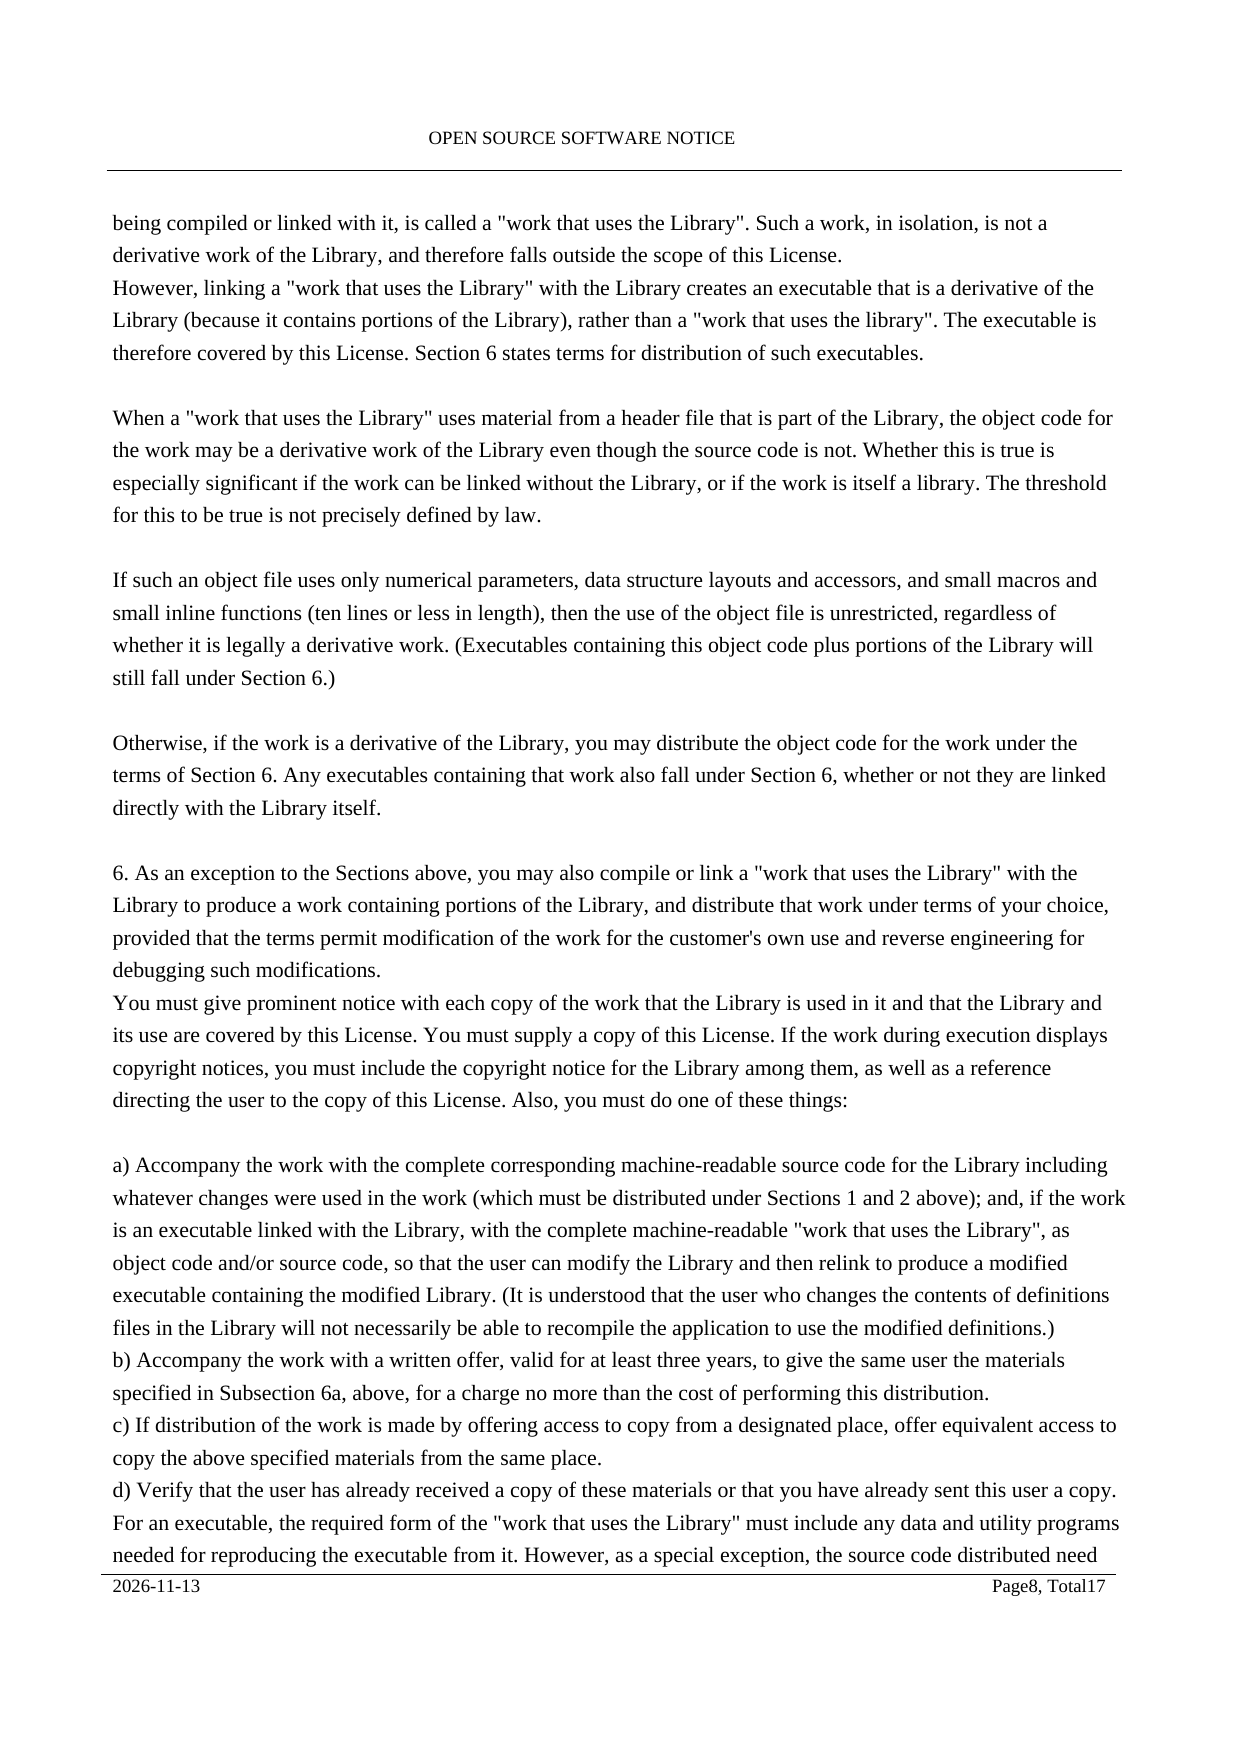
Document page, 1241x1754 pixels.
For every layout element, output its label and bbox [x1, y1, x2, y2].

text [112, 206, 1128, 1571]
